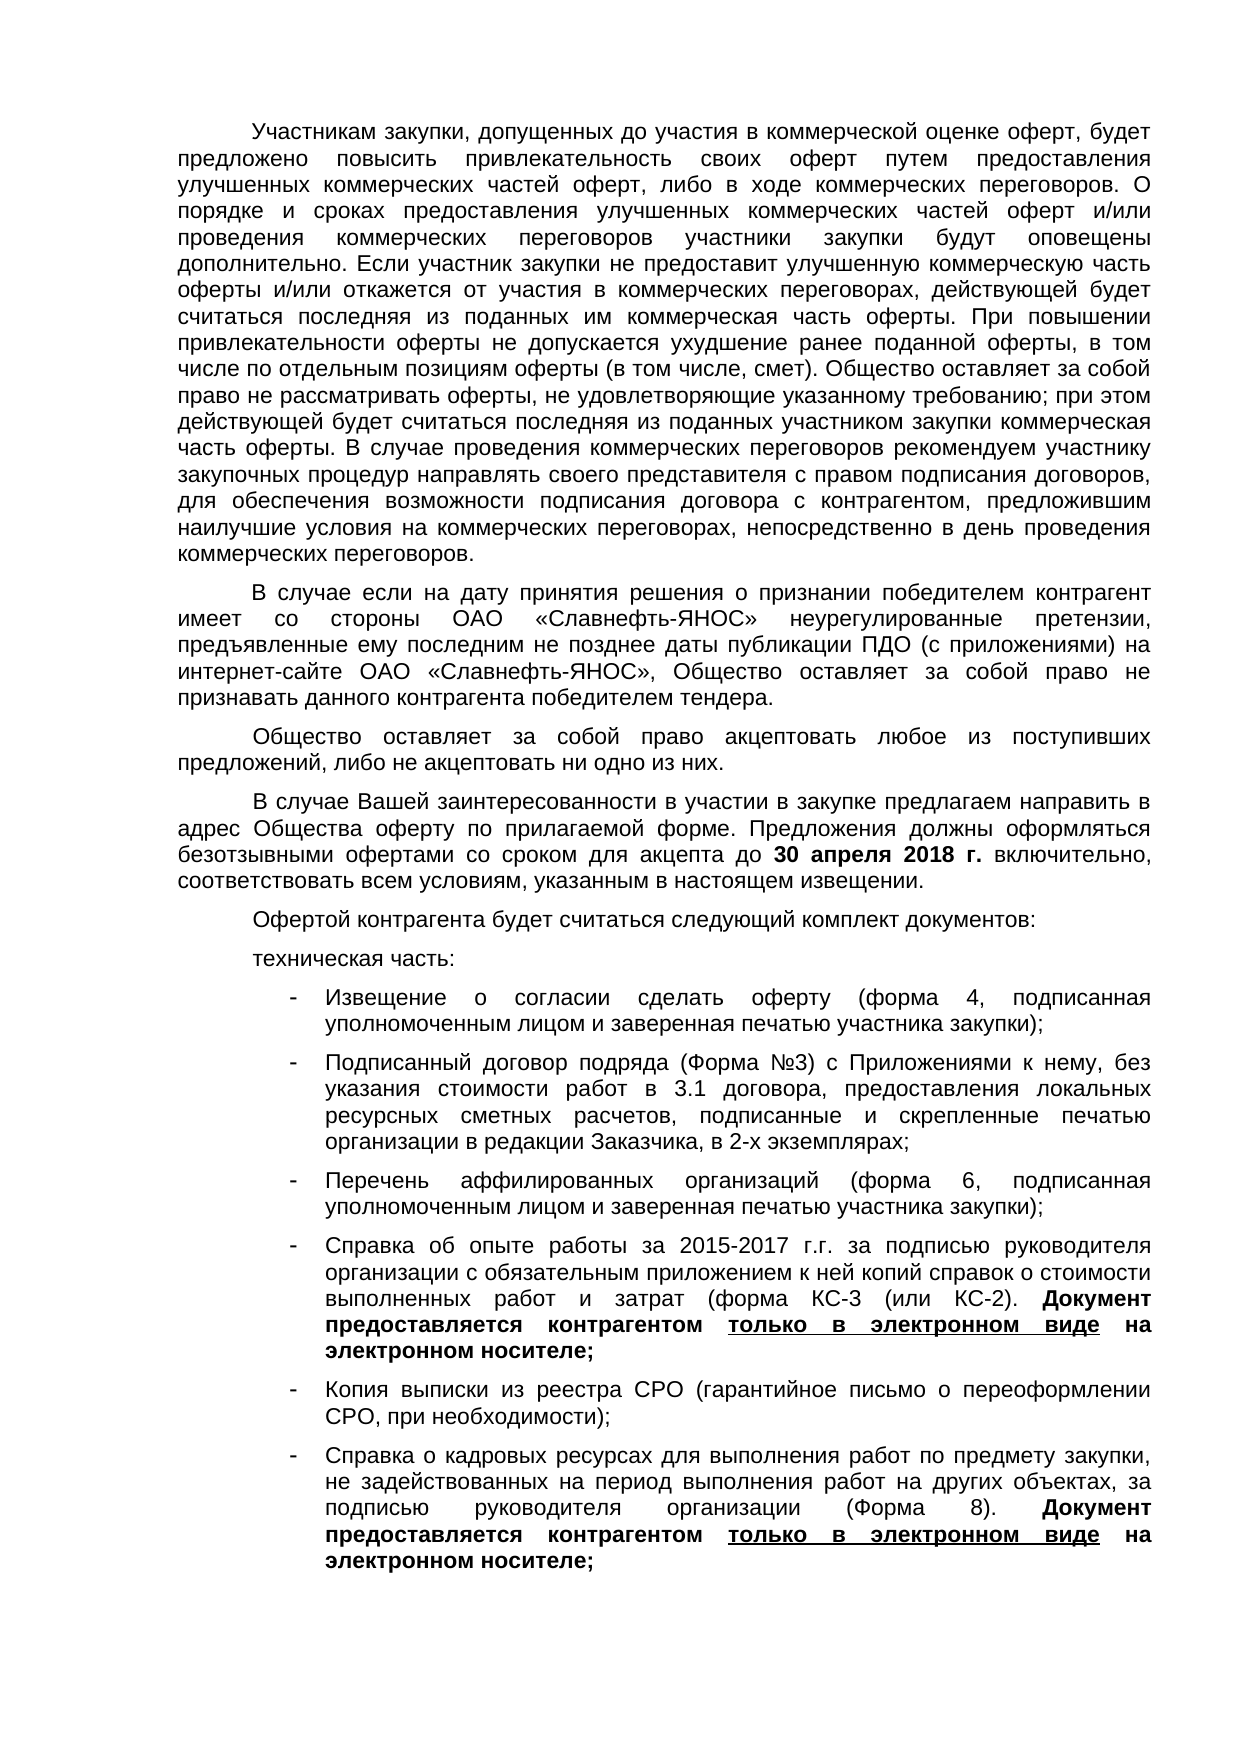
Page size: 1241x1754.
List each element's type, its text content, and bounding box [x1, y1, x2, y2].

text В случае Вашей заинтересованности в участии в закупке предлагаем направить в адрес Общества оферту по прилагаемой форме. Предложения должны оформляться безотзывными офертами со сроком для акцепта до 30 апреля 2018 г. включительно, соответствовать всем условиям, указанным в настоящем извещении. [177, 788, 1152, 893]
list Справка о кадровых ресурсах для выполнения работ по предмету закупки, не задействованных на период выполнения работ на других объектах, за подписью руководителя организации (Форма 8). Документ предоставляется контрагентом только в электронном виде на электронном носителе; [289, 1442, 1152, 1573]
list Участникам закупки, допущенных до участия в коммерческой оценке оферт, будет предложено повысить привлекательность своих оферт путем предоставления улучшенных коммерческих частей оферт, либо в ходе коммерческих переговоров. О порядке и сроках предоставления улучшенных коммерческих частей оферт и/или проведения коммерческих переговоров участники закупки будут оповещены дополнительно. Если участник закупки не предоставит улучшенную коммерческую часть оферты и/или откажется от участия в коммерческих переговорах, действующей будет считаться последняя из поданных им коммерческая часть оферты. При повышении привлекательности оферты не допускается ухудшение ранее поданной оферты, в том числе по отдельным позициям оферты (в том числе, смет). Общество оставляет за собой право не рассматривать оферты, не удовлетворяющие указанному требованию; при этом действующей будет считаться последняя из поданных участником закупки коммерческая часть оферты. В случае проведения коммерческих переговоров рекомендуем участнику закупочных процедур направлять своего представителя с правом подписания договоров, для обеспечения возможности подписания договора с контрагентом, предложившим наилучшие условия на коммерческих переговорах, непосредственно в день проведения коммерческих переговоров. [177, 118, 1152, 566]
list Копия выписки из реестра СРО (гарантийное письмо о переоформлении СРО, при необходимости); [289, 1376, 1152, 1429]
list В случае если на дату принятия решения о признании победителем контрагент имеет со стороны ОАО «Славнефть-ЯНОС» неурегулированные претензии, предъявленные ему последним не позднее даты публикации ПДО (с приложениями) на интернет-сайте ОАО «Славнефть-ЯНОС», Общество оставляет за собой право не признавать данного контрагента победителем тендера. [177, 579, 1152, 710]
list Справка об опыте работы за 2015-2017 г.г. за подписью руководителя организации с обязательным приложением к ней копий справок о стоимости выполненных работ и затрат (форма КС-3 (или КС-2). Документ предоставляется контрагентом только в электронном виде на электронном носителе; [289, 1232, 1152, 1364]
text Офертой контрагента будет считаться следующий комплект документов: [177, 906, 1152, 932]
text Общество оставляет за собой право акцептовать любое из поступивших предложений, либо не акцептовать ни одно из них. [177, 723, 1152, 776]
text техническая часть: [177, 945, 1152, 971]
list Перечень аффилированных организаций (форма 6, подписанная уполномоченным лицом и заверенная печатью участника закупки); [289, 1167, 1152, 1219]
list Подписанный договор подряда (Форма №3) с Приложениями к нему, без указания стоимости работ в 3.1 договора, предоставления локальных ресурсных сметных расчетов, подписанные и скрепленные печатью организации в редакции Заказчика, в 2-х экземплярах; [289, 1049, 1152, 1154]
list Извещение о согласии сделать оферту (форма 4, подписанная уполномоченным лицом и заверенная печатью участника закупки); [289, 984, 1152, 1036]
